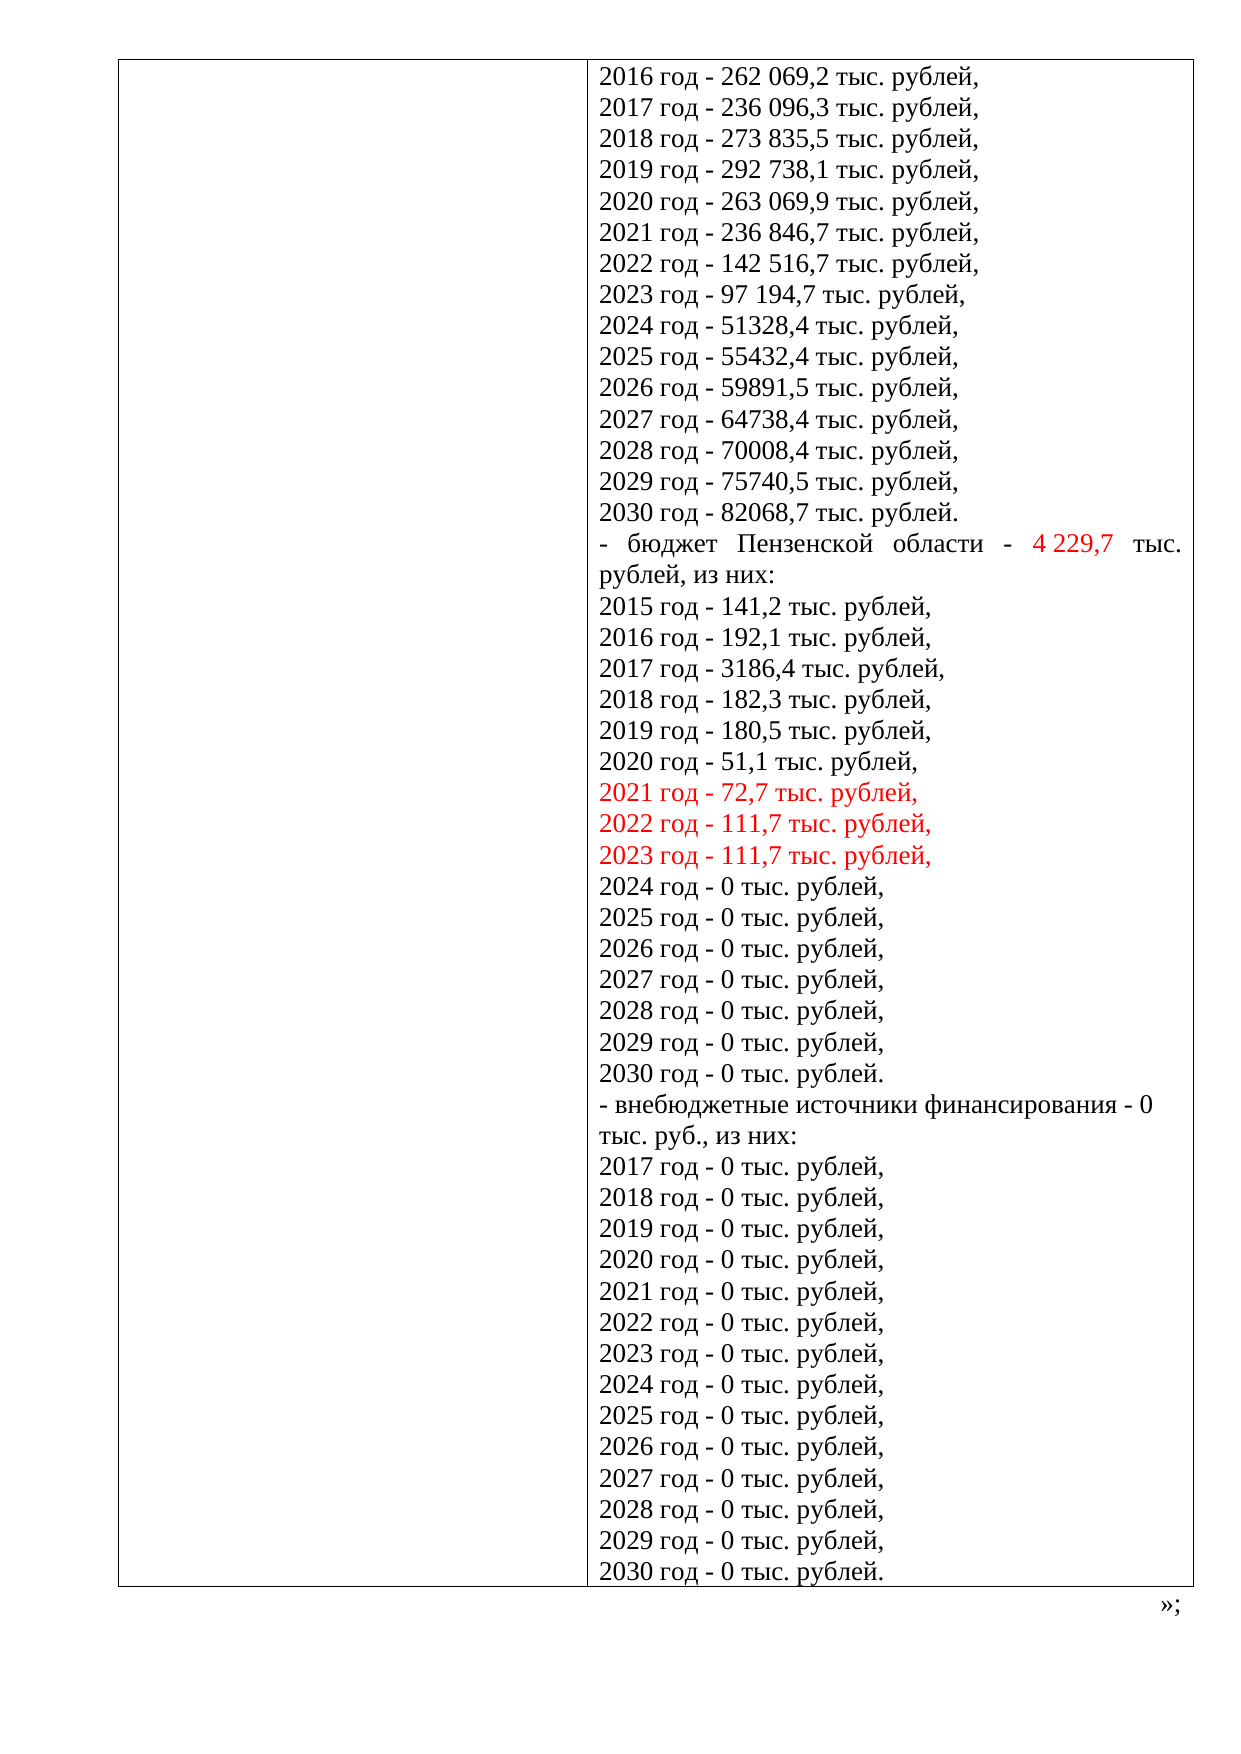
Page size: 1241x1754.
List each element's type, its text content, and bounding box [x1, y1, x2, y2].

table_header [588, 60, 1193, 1586]
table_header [119, 60, 587, 1586]
text »; [250, 1587, 1181, 1618]
